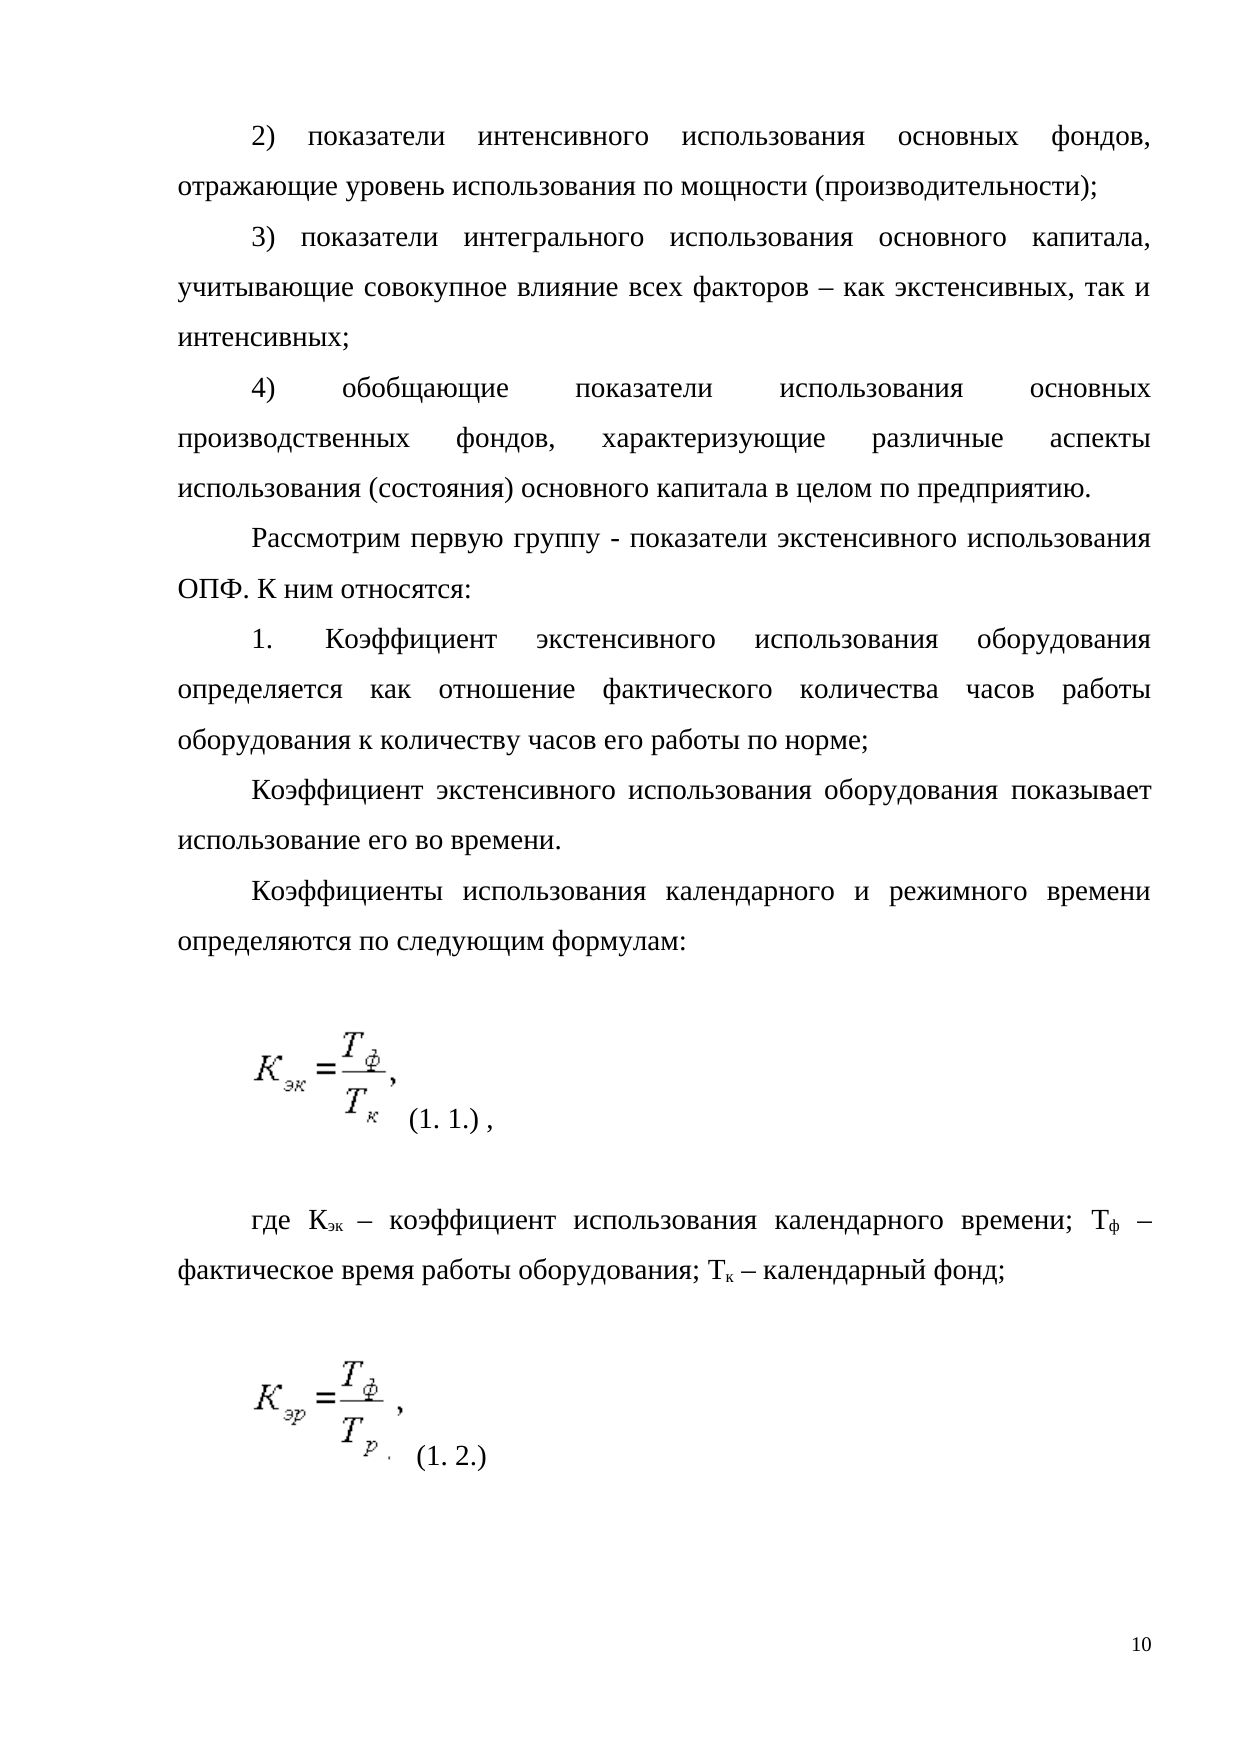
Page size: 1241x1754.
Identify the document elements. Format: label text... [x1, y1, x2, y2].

text Рассмотрим первую группу - показатели экстенсивного использования ОПФ. К ним относятся: [177, 521, 1152, 604]
text 4) обобщающие показатели использования основных производственных фондов, характеризующие различные аспекты использования (состояния) основного капитала в целом по предприятию. [177, 370, 1152, 504]
text (1. 2.) [177, 1353, 1152, 1472]
list где Кэк – коэффициент использования календарного времени; Тф – фактическое время работы оборудования; Тк – календарный фонд; [177, 1202, 1152, 1286]
text 2) показатели интенсивного использования основных фондов, отражающие уровень использования по мощности (производительности); [177, 118, 1152, 202]
picture [251, 1023, 402, 1129]
list Коэффициент экстенсивного использования оборудования показывает использование его во времени. [177, 772, 1152, 856]
list Коэффициент экстенсивного использования оборудования определяется как отношение фактического количества часов работы оборудования к количеству часов его работы по норме; [177, 621, 1152, 755]
picture [251, 1352, 409, 1466]
text 3) показатели интегрального использования основного капитала, учитывающие совокупное влияние всех факторов – как экстенсивных, так и интенсивных; [177, 219, 1152, 353]
list Коэффициенты использования календарного и режимного времени определяются по следующим формулам: [177, 873, 1152, 957]
list (1. 1.) , [177, 1024, 1152, 1135]
